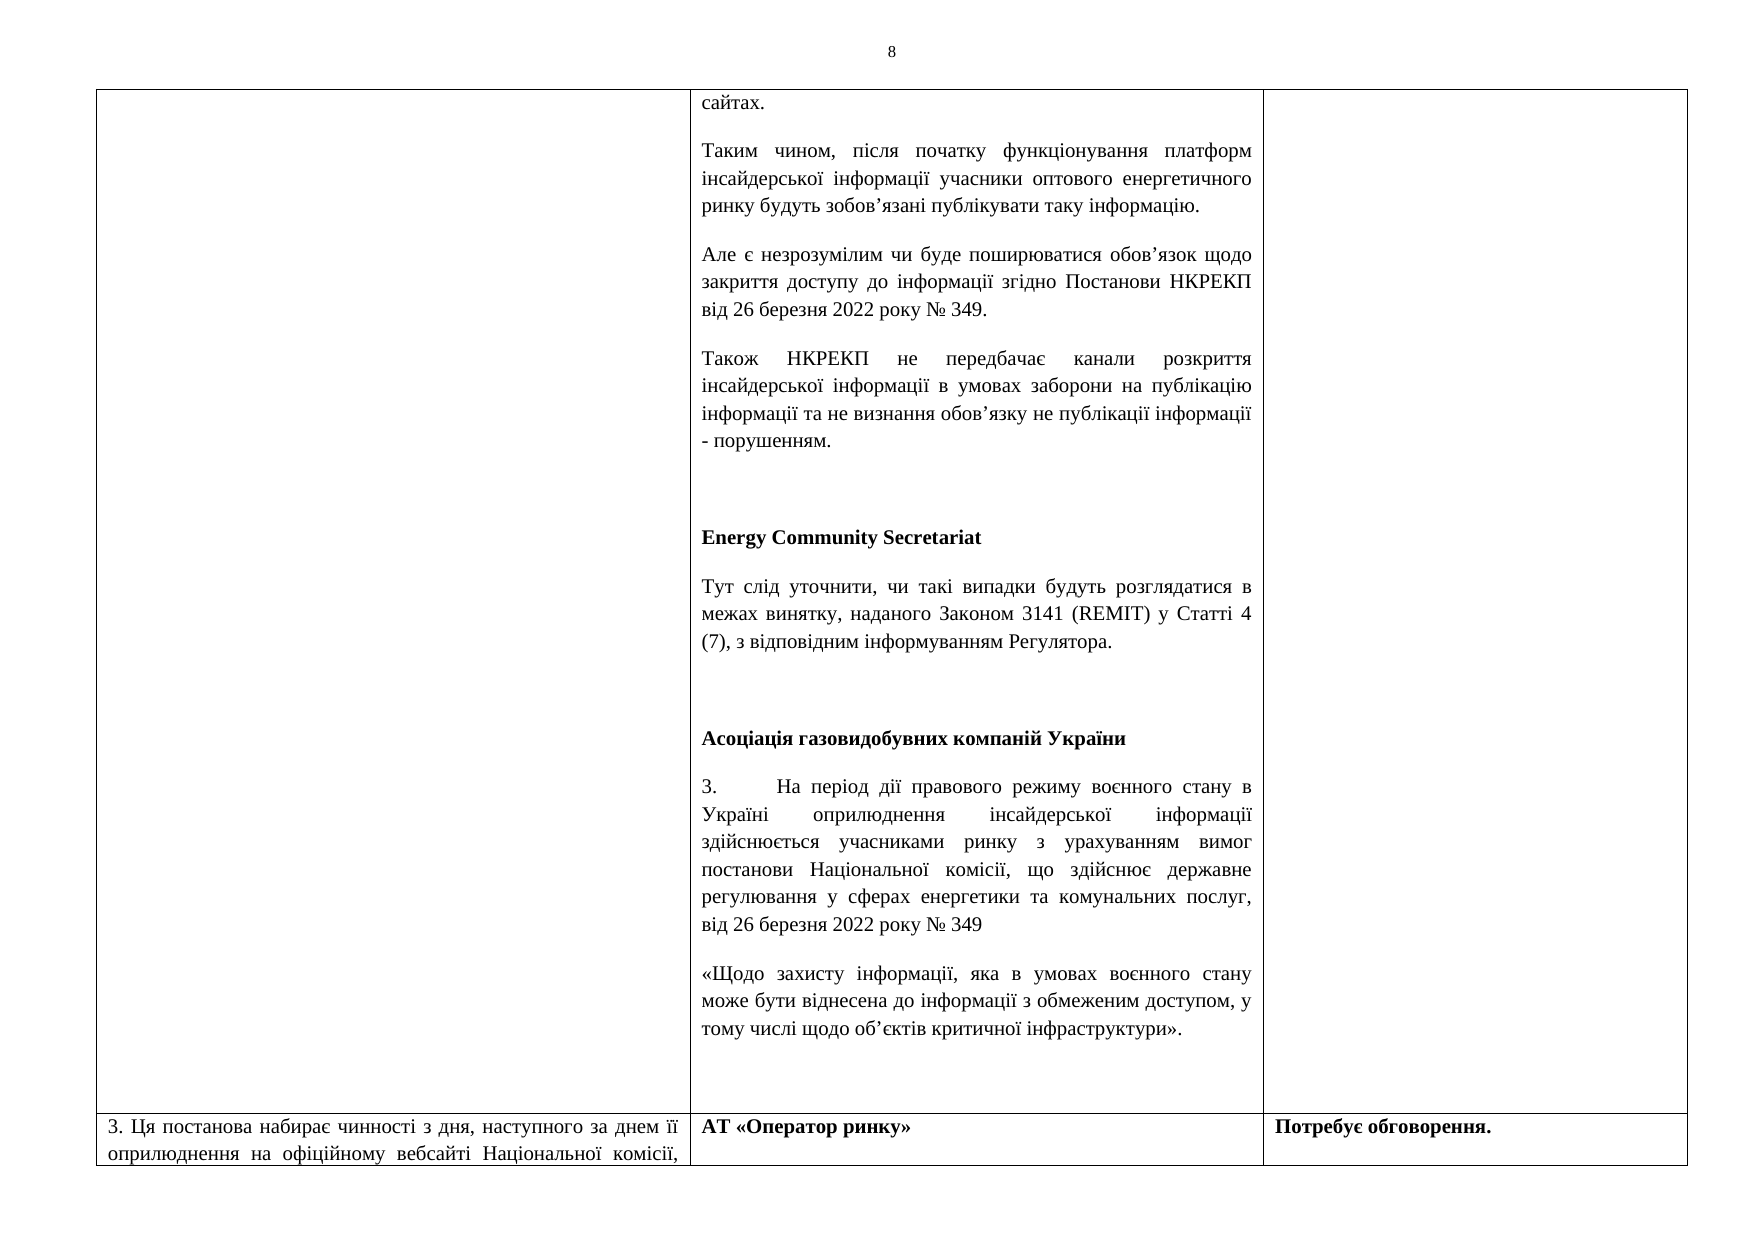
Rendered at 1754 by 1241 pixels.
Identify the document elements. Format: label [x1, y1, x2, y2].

table_cell [1264, 90, 1687, 1113]
table_cell [97, 90, 690, 1113]
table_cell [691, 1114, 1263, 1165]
table_cell [97, 1114, 690, 1165]
table_cell [691, 90, 1263, 1113]
table_cell [1264, 1114, 1687, 1165]
